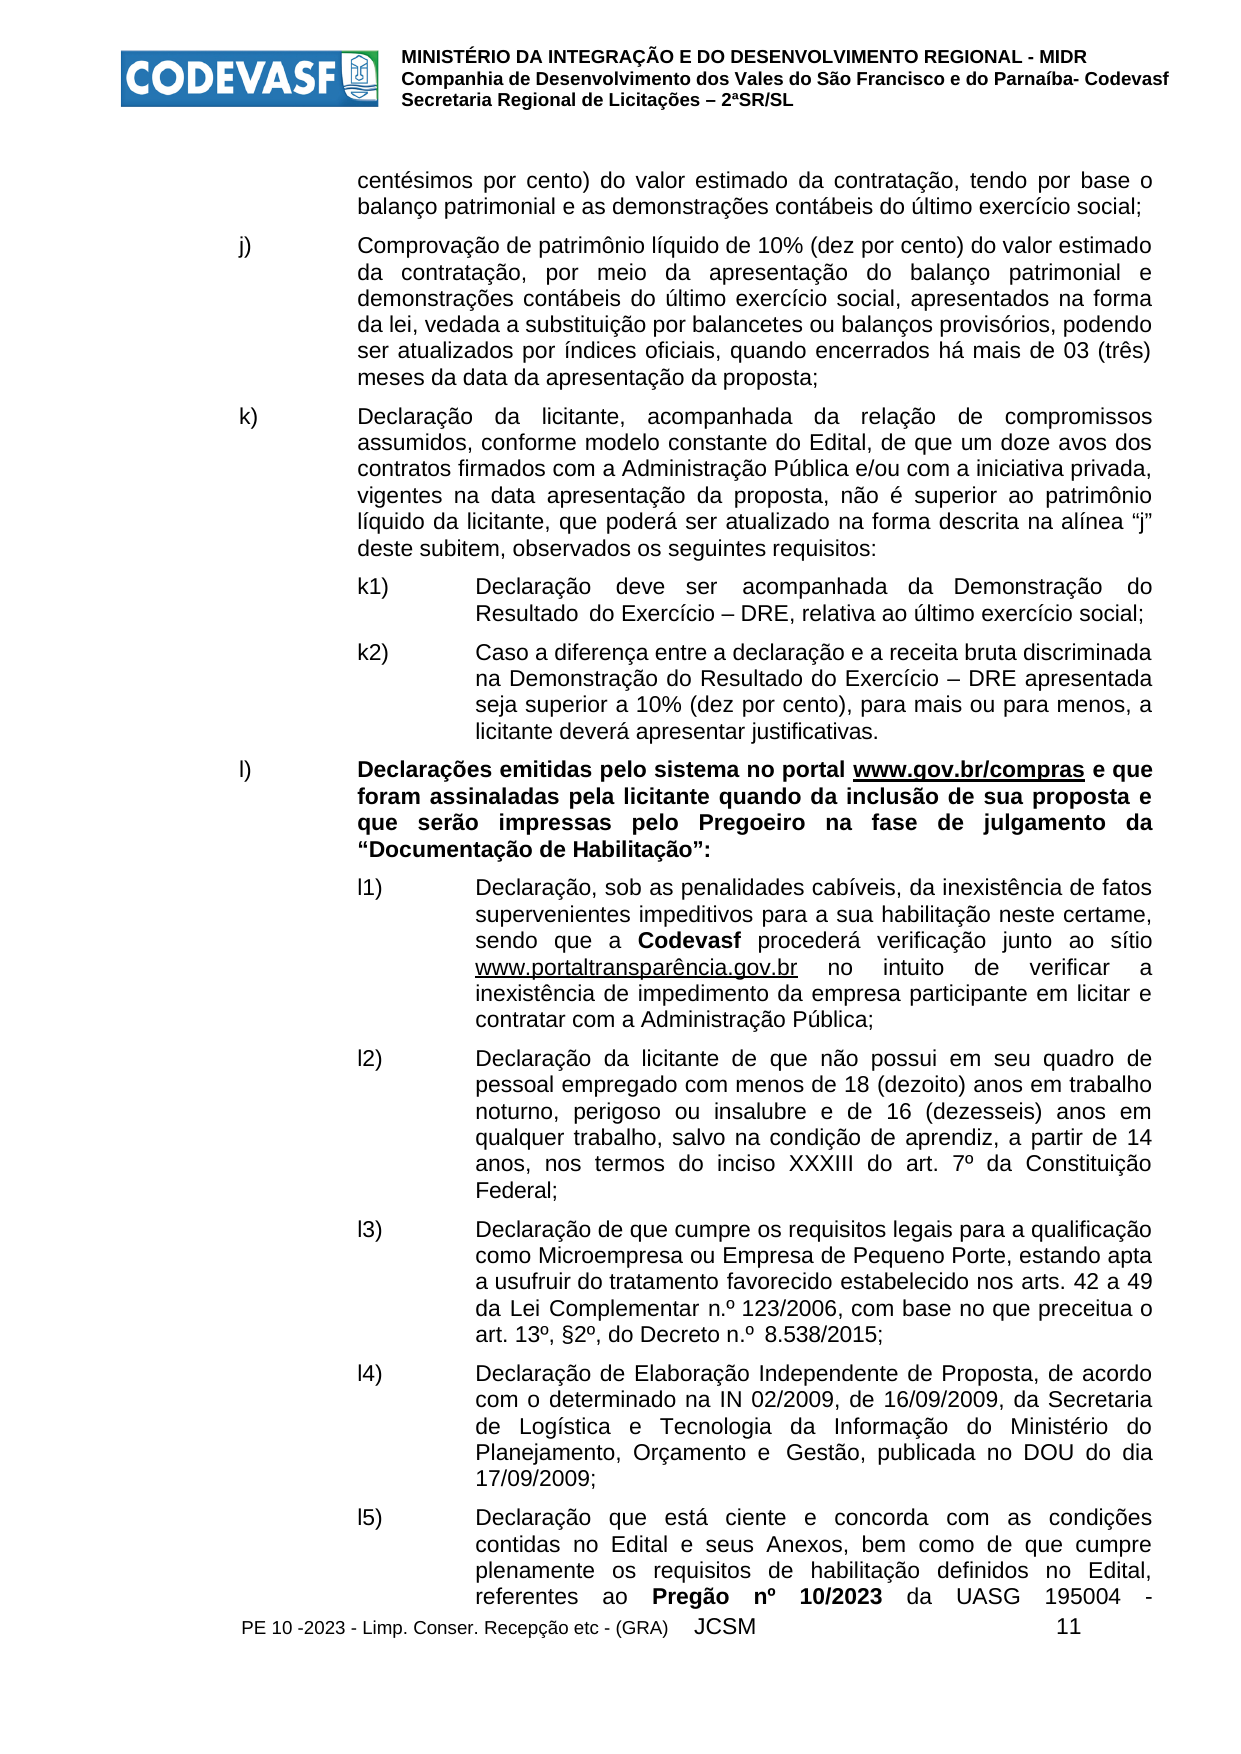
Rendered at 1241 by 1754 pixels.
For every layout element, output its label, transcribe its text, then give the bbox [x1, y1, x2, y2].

picture [120, 50, 379, 107]
text k2) Caso a diferença entre a declaração e a receita bruta discriminada na Demonstração do Resultado do Exercício – DRE apresentada seja superior a 10% (dez por cento), para mais ou para menos, a licitante deverá apresentar justificativas. [357, 638, 1152, 744]
text l4) Declaração de Elaboração Independente de Proposta, de acordo com o determinado na IN 02/2009, de 16/09/2009, da Secretaria de Logística e Tecnologia da Informação do Ministério do Planejamento, Orçamento e Gestão, publicada no DOU do dia 17/09/2009; [357, 1360, 1153, 1492]
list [239, 167, 1153, 219]
text l1) Declaração, sob as penalidades cabíveis, da inexistência de fatos supervenientes impeditivos para a sua habilitação neste certame, sendo que a Codevasf procederá verificação junto ao sítio www.portaltransparência.gov.br no intuito de verificar a inexistência de impedimento da empresa participante em licitar e contratar com a Administração Pública; [357, 874, 1153, 1032]
list Declarações emitidas pelo sistema no portal www.gov.br/compras e que foram assinaladas pela licitante quando da inclusão de sua proposta e que serão impressas pelo Pregoeiro na fase de julgamento da “Documentação de Habilitação”: [239, 756, 1153, 862]
text k1) Declaração deve ser acompanhada da Demonstração do Resultado do Exercício – DRE, relativa ao último exercício social; [357, 573, 1152, 626]
text l3) Declaração de que cumpre os requisitos legais para a qualificação como Microempresa ou Empresa de Pequeno Porte, estando apta a usufruir do tratamento favorecido estabelecido nos arts. 42 a 49 da Lei Complementar n.º 123/2006, com base no que preceitua o art. 13º, §2º, do Decreto n.º 8.538/2015; [357, 1216, 1153, 1347]
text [357, 1504, 1153, 1609]
list Declaração da licitante, acompanhada da relação de compromissos assumidos, conforme modelo constante do Edital, de que um doze avos dos contratos firmados com a Administração Pública e/ou com a iniciativa privada, vigentes na data apresentação da proposta, não é superior ao patrimônio líquido da licitante, que poderá ser atualizado na forma descrita na alínea “j” deste subitem, observados os seguintes requisitos: [239, 403, 1153, 561]
list Comprovação de patrimônio líquido de 10% (dez por cento) do valor estimado da contratação, por meio da apresentação do balanço patrimonial e demonstrações contábeis do último exercício social, apresentados na forma da lei, vedada a substituição por balancetes ou balanços provisórios, podendo ser atualizados por índices oficiais, quando encerrados há mais de 03 (três) meses da data da apresentação da proposta; [239, 232, 1153, 390]
text l2) Declaração da licitante de que não possui em seu quadro de pessoal empregado com menos de 18 (dezoito) anos em trabalho noturno, perigoso ou insalubre e de 16 (dezesseis) anos em qualquer trabalho, salvo na condição de aprendiz, a partir de 14 anos, nos termos do inciso XXXIII do art. 7º da Constituição Federal; [357, 1045, 1153, 1203]
